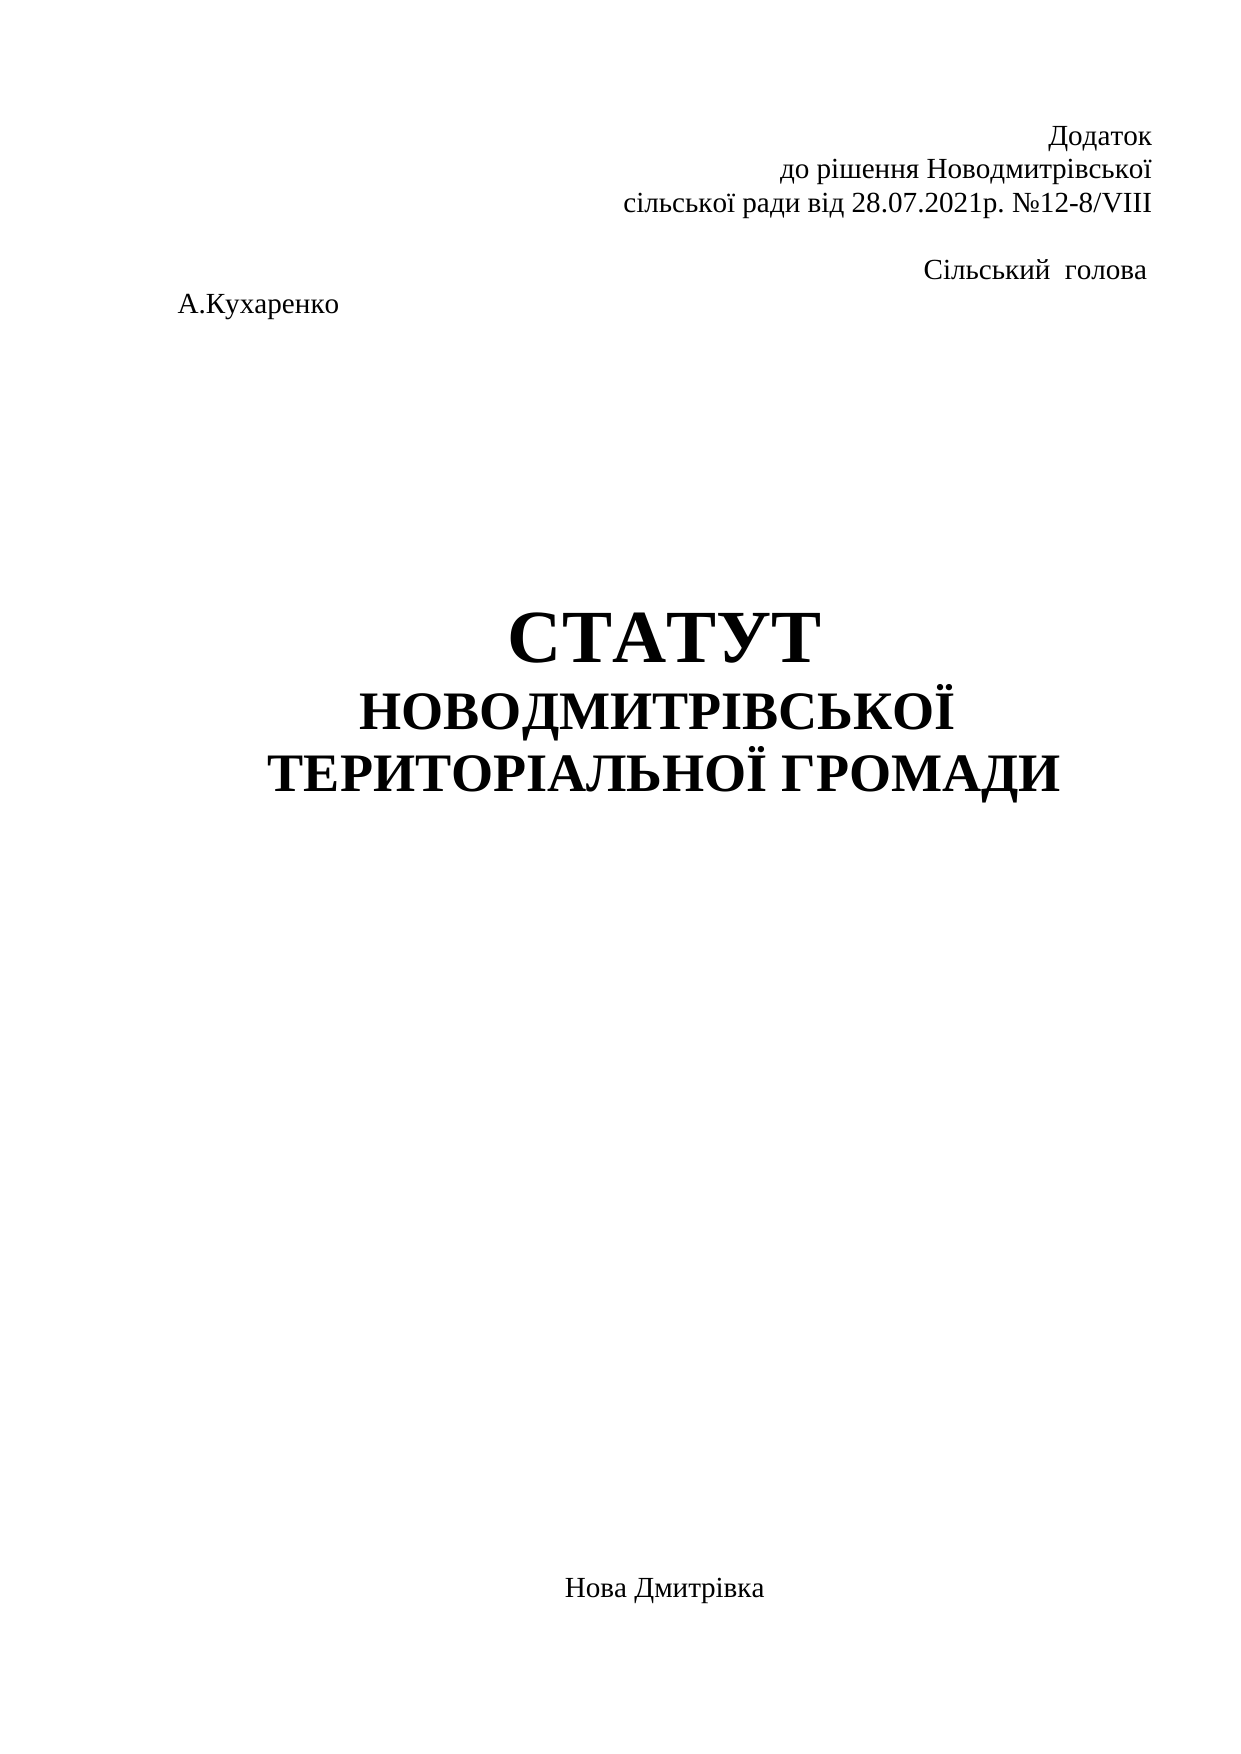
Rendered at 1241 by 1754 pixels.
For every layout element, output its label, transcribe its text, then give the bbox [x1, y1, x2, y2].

text до рішення Новодмитрівської [177, 152, 1152, 185]
text СТАТУТ [177, 592, 1152, 679]
text Сільський голова А.Кухаренко [177, 252, 1152, 319]
text НОВОДМИТРІВСЬКОЇ [177, 679, 1152, 741]
text ТЕРИТОРІАЛЬНОЇ ГРОМАДИ [177, 741, 1152, 803]
text Додаток [177, 118, 1152, 152]
text сільської ради від 28.07.2021р. №12-8/VIII [177, 185, 1152, 219]
text Нова Дмитрівка [177, 1570, 1152, 1603]
